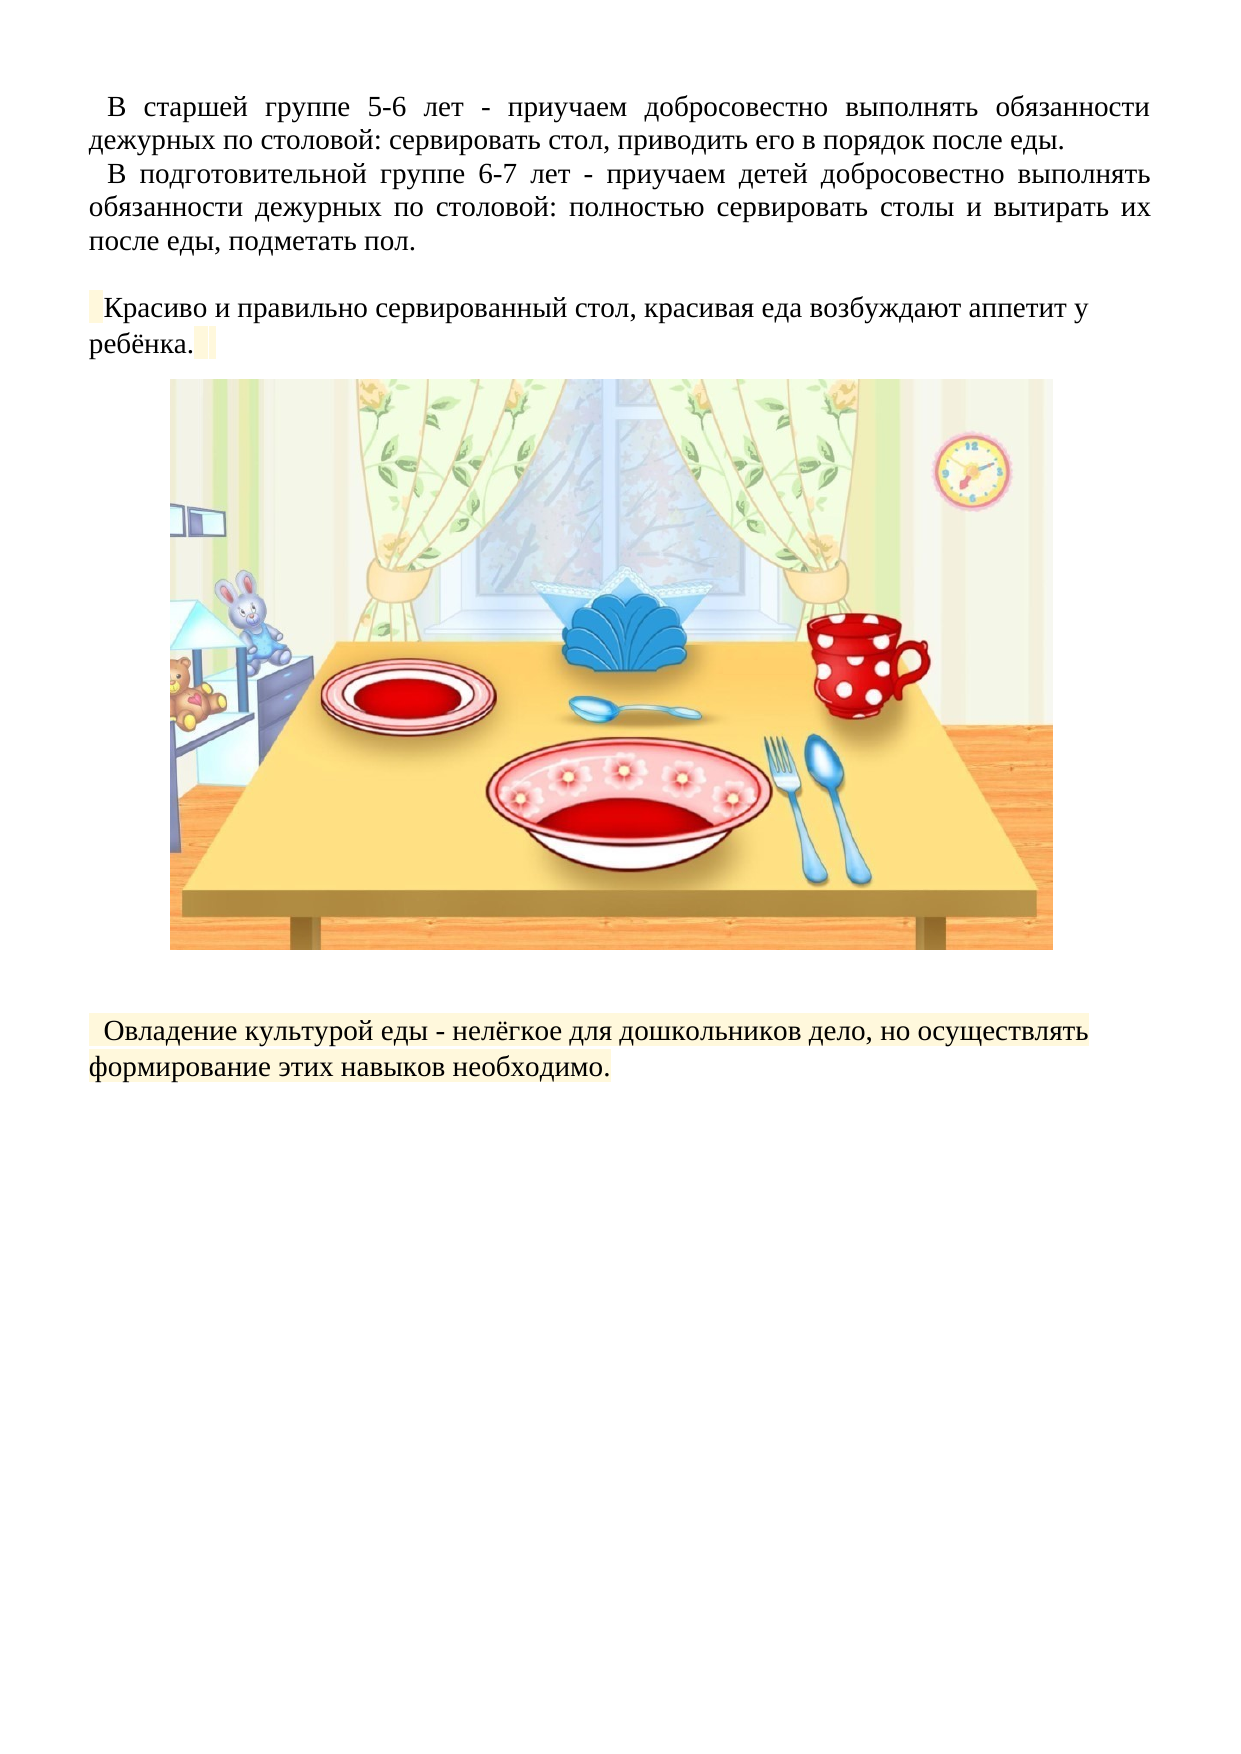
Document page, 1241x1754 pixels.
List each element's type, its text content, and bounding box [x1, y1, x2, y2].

text В старшей группе 5-6 лет - приучаем добросовестно выполнять обязанности дежурных по столовой: сервировать стол, приводить его в порядок после еды. [89, 89, 1152, 156]
text В подготовительной группе 6-7 лет - приучаем детей добросовестно выполнять обязанности дежурных по столовой: полностью сервировать столы и вытирать их после еды, подметать пол. [89, 156, 1152, 256]
text Красиво и правильно сервированный стол, красивая еда возбуждают аппетит у ребёнка. [89, 290, 1152, 359]
text Овладение культурой еды - нелёгкое для дошкольников дело, но осуществлять формирование этих навыков необходимо. [89, 1013, 1152, 1112]
picture [170, 379, 1053, 950]
